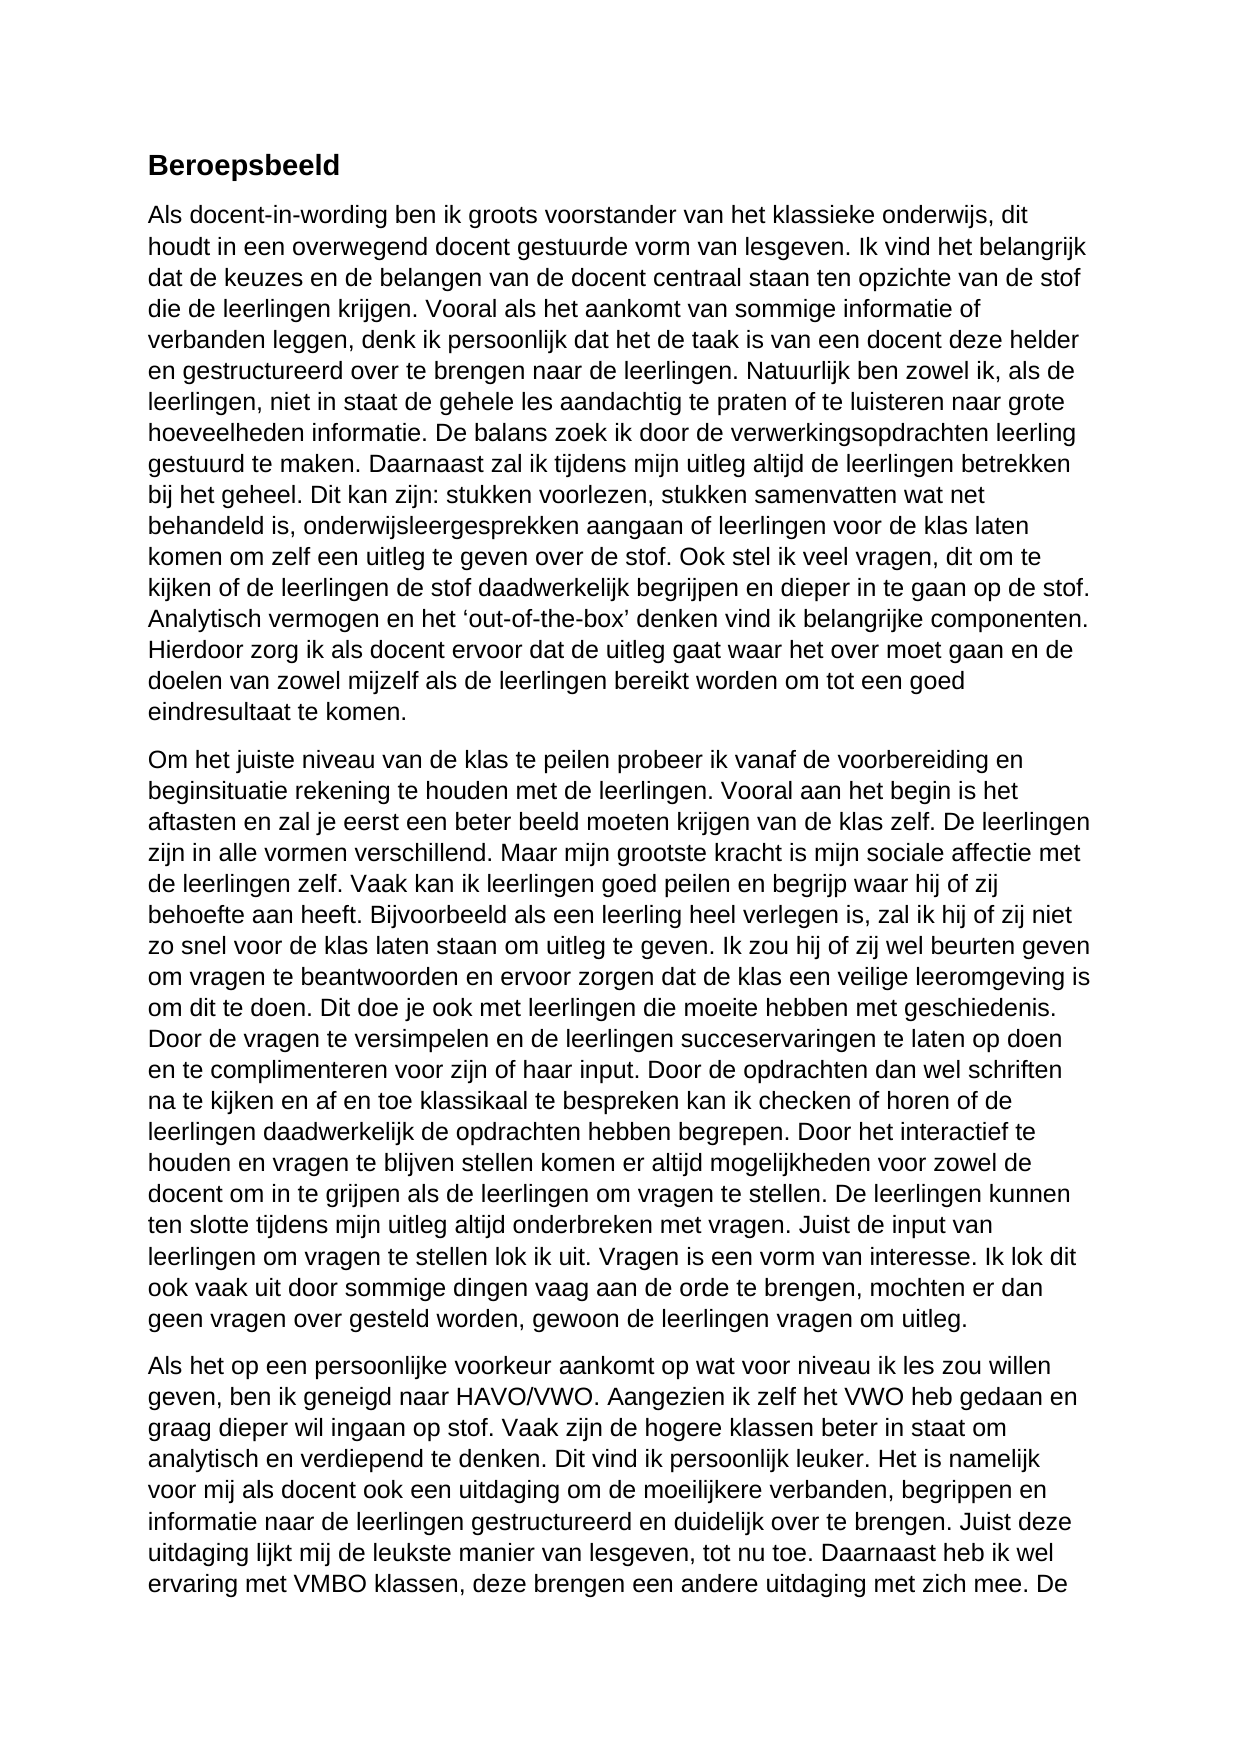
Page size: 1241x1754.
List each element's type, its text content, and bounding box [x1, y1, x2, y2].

text Als docent-in-wording ben ik groots voorstander van het klassieke onderwijs, dit houdt in een overwegend docent gestuurde vorm van lesgeven. Ik vind het belangrijk dat de keuzes en de belangen van de docent centraal staan ten opzichte van de stof die de leerlingen krijgen. Vooral als het aankomt van sommige informatie of verbanden leggen, denk ik persoonlijk dat het de taak is van een docent deze helder en gestructureerd over te brengen naar de leerlingen. Natuurlijk ben zowel ik, als de leerlingen, niet in staat de gehele les aandachtig te praten of te luisteren naar grote hoeveelheden informatie. De balans zoek ik door de verwerkingsopdrachten leerling gestuurd te maken. Daarnaast zal ik tijdens mijn uitleg altijd de leerlingen betrekken bij het geheel. Dit kan zijn: stukken voorlezen, stukken samenvatten wat net behandeld is, onderwijsleergesprekken aangaan of leerlingen voor de klas laten komen om zelf een uitleg te geven over de stof. Ook stel ik veel vragen, dit om te kijken of de leerlingen de stof daadwerkelijk begrijpen en dieper in te gaan op de stof. Analytisch vermogen en het ‘out-of-the-box’ denken vind ik belangrijke componenten. Hierdoor zorg ik als docent ervoor dat de uitleg gaat waar het over moet gaan en de doelen van zowel mijzelf als de leerlingen bereikt worden om tot een goed eindresultaat te komen. [148, 200, 1093, 726]
text Beroepsbeeld [148, 148, 1093, 181]
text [148, 1351, 1093, 1597]
text Om het juiste niveau van de klas te peilen probeer ik vanaf de voorbereiding en beginsituatie rekening te houden met de leerlingen. Vooral aan het begin is het aftasten en zal je eerst een beter beeld moeten krijgen van de klas zelf. De leerlingen zijn in alle vormen verschillend. Maar mijn grootste kracht is mijn sociale affectie met de leerlingen zelf. Vaak kan ik leerlingen goed peilen en begrijp waar hij of zij behoefte aan heeft. Bijvoorbeeld als een leerling heel verlegen is, zal ik hij of zij niet zo snel voor de klas laten staan om uitleg te geven. Ik zou hij of zij wel beurten geven om vragen te beantwoorden en ervoor zorgen dat de klas een veilige leeromgeving is om dit te doen. Dit doe je ook met leerlingen die moeite hebben met geschiedenis. Door de vragen te versimpelen en de leerlingen succeservaringen te laten op doen en te complimenteren voor zijn of haar input. Door de opdrachten dan wel schriften na te kijken en af en toe klassikaal te bespreken kan ik checken of horen of de leerlingen daadwerkelijk de opdrachten hebben begrepen. Door het interactief te houden en vragen te blijven stellen komen er altijd mogelijkheden voor zowel de docent om in te grijpen als de leerlingen om vragen te stellen. De leerlingen kunnen ten slotte tijdens mijn uitleg altijd onderbreken met vragen. Juist de input van leerlingen om vragen te stellen lok ik uit. Vragen is een vorm van interesse. Ik lok dit ook vaak uit door sommige dingen vaag aan de orde te brengen, mochten er dan geen vragen over gesteld worden, gewoon de leerlingen vragen om uitleg. [148, 745, 1093, 1332]
